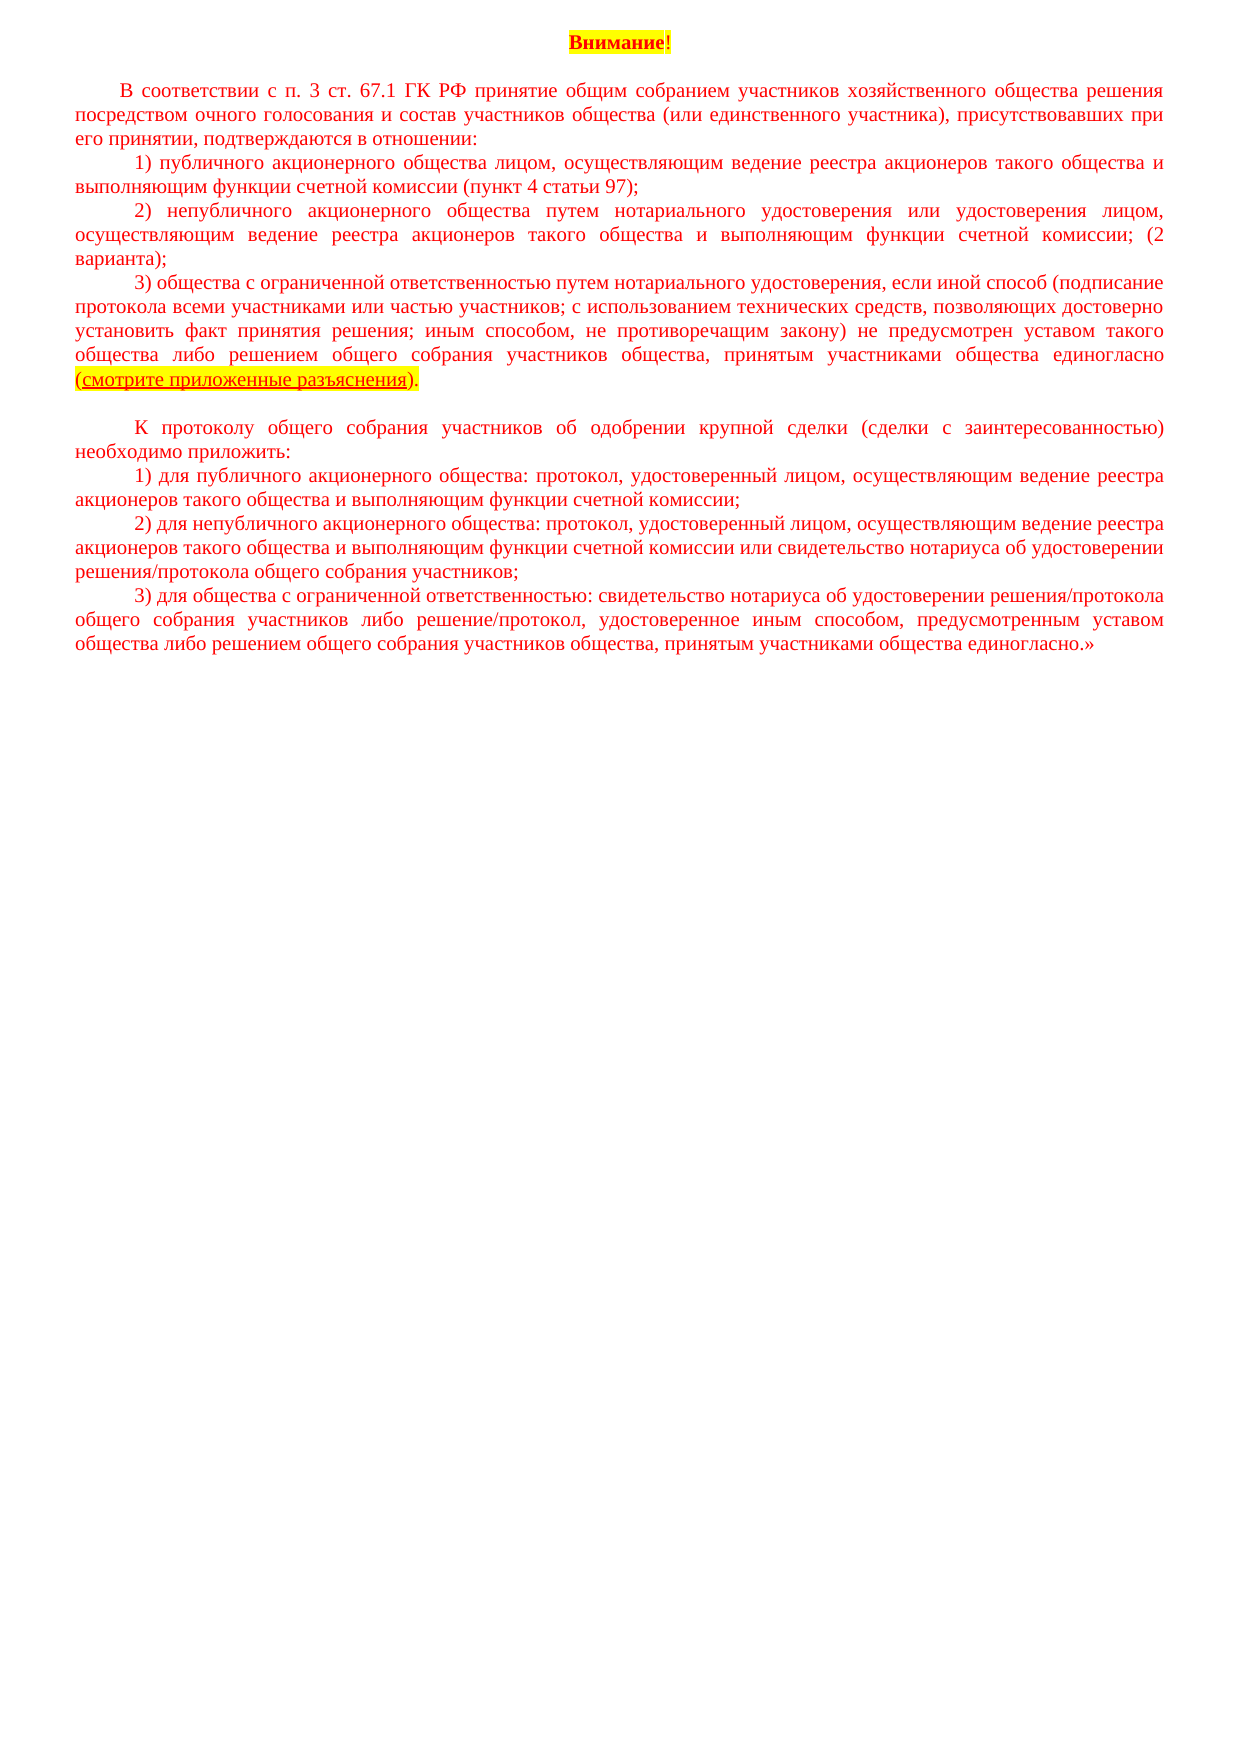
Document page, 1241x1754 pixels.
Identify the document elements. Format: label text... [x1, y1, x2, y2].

text 1) публичного акционерного общества лицом, осуществляющим ведение реестра акционеров такого общества и выполняющим функции счетной комиссии (пункт 4 статьи 97); [75, 150, 1165, 198]
text 2) для непубличного акционерного общества: протокол, удостоверенный лицом, осуществляющим ведение реестра акционеров такого общества и выполняющим функции счетной комиссии или свидетельство нотариуса об удостоверении решения/протокола общего собрания участников; [75, 511, 1165, 583]
text 2) непубличного акционерного общества путем нотариального удостоверения или удостоверения лицом, осуществляющим ведение реестра акционеров такого общества и выполняющим функции счетной комиссии; (2 варианта); [75, 198, 1165, 270]
text 3) для общества с ограниченной ответственностью: свидетельство нотариуса об удостоверении решения/протокола общего собрания участников либо решение/протокол, удостоверенное иным способом, предусмотренным уставом общества либо решением общего собрания участников общества, принятым участниками общества единогласно.» [75, 583, 1165, 655]
text К протоколу общего собрания участников об одобрении крупной сделки (сделки с заинтересованностью) необходимо приложить: [75, 414, 1165, 463]
text 3) общества с ограниченной ответственностью путем нотариального удостоверения, если иной способ (подписание протокола всеми участниками или частью участников; с использованием технических средств, позволяющих достоверно установить факт принятия решения; иным способом, не противоречащим закону) не предусмотрен уставом такого общества либо решением общего собрания участников общества, принятым участниками общества единогласно (смотрите приложенные разъяснения). [75, 270, 1165, 391]
text В соответствии с п. 3 ст. 67.1 ГК РФ принятие общим собранием участников хозяйственного общества решения посредством очного голосования и состав участников общества (или единственного участника), присутствовавших при его принятии, подтверждаются в отношении: [75, 78, 1165, 150]
text Внимание! [75, 29, 1165, 54]
text 1) для публичного акционерного общества: протокол, удостоверенный лицом, осуществляющим ведение реестра акционеров такого общества и выполняющим функции счетной комиссии; [75, 463, 1165, 511]
